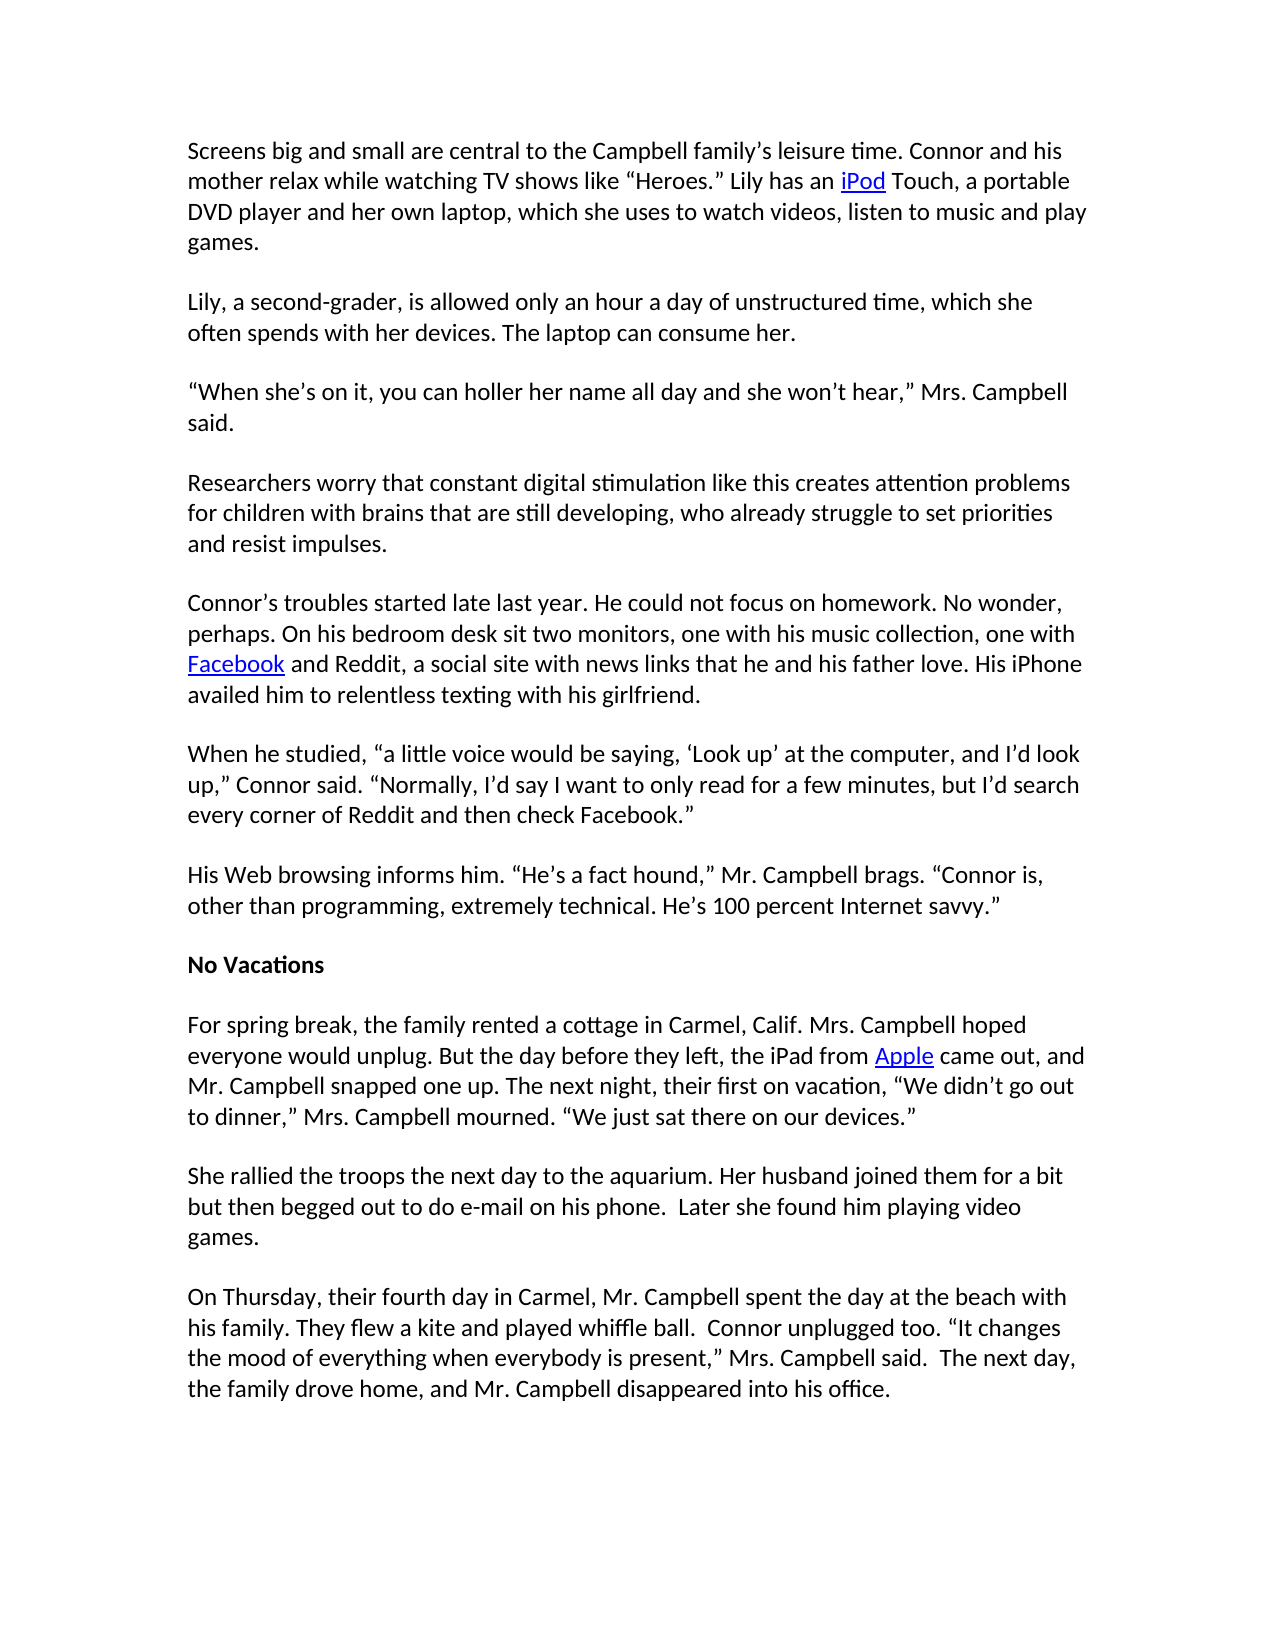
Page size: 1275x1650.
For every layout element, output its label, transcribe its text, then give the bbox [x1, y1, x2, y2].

text When he studied, “a little voice would be saying, ‘Look up’ at the computer, and I’d look up,” Connor said. “Normally, I’d say I want to only read for a few minutes, but I’d search every corner of Reddit and then check Facebook.” [187, 739, 1087, 830]
text Screens big and small are central to the Campbell family’s leisure time. Connor and his mother relax while watching TV shows like “Heroes.” Lily has an iPod Touch, a portable DVD player and her own laptop, which she uses to watch videos, listen to music and play games. [187, 135, 1087, 257]
text Lily, a second-grader, is allowed only an hour a day of unstructured time, which she often spends with her devices. The laptop can consume her. [187, 286, 1087, 347]
text His Web browsing informs him. “He’s a fact hound,” Mr. Campbell brags. “Connor is, other than programming, extremely technical. He’s 100 percent Internet savvy.” [187, 859, 1087, 920]
text Connor’s troubles started late last year. He could not focus on homework. No wonder, perhaps. On his bedroom desk sit two monitors, one with his music collection, one with Facebook and Reddit, a social site with news links that he and his father love. His iPhone availed him to relentless texting with his girlfriend. [187, 587, 1087, 709]
text “When she’s on it, you can holler her name all day and she won’t hear,” Mrs. Campbell said. [187, 376, 1087, 437]
text On Thursday, their fourth day in Carmel, Mr. Campbell spent the day at the beach with his family. They flew a kite and played whiffle ball. Connor unplugged too. “It changes the mood of everything when everybody is present,” Mrs. Campbell said. The next day, the family drove home, and Mr. Campbell disappeared into his office. [187, 1281, 1087, 1403]
text She rallied the troops the next day to the aquarium. Her husband joined them for a bit but then begged out to do e-mail on his phone. Later she found him playing video games. [187, 1161, 1087, 1252]
text For spring break, the family rented a cottage in Carmel, Calif. Mrs. Campbell hoped everyone would unplug. But the day before they left, the iPad from Apple came out, and Mr. Campbell snapped one up. The next night, their first on vacation, “We didn’t go out to dinner,” Mrs. Campbell mourned. “We just sat there on our devices.” [187, 1009, 1087, 1131]
text No Vacations [187, 949, 1087, 980]
text Researchers worry that constant digital stimulation like this creates attention problems for children with brains that are still developing, who already struggle to set priorities and resist impulses. [187, 467, 1087, 558]
